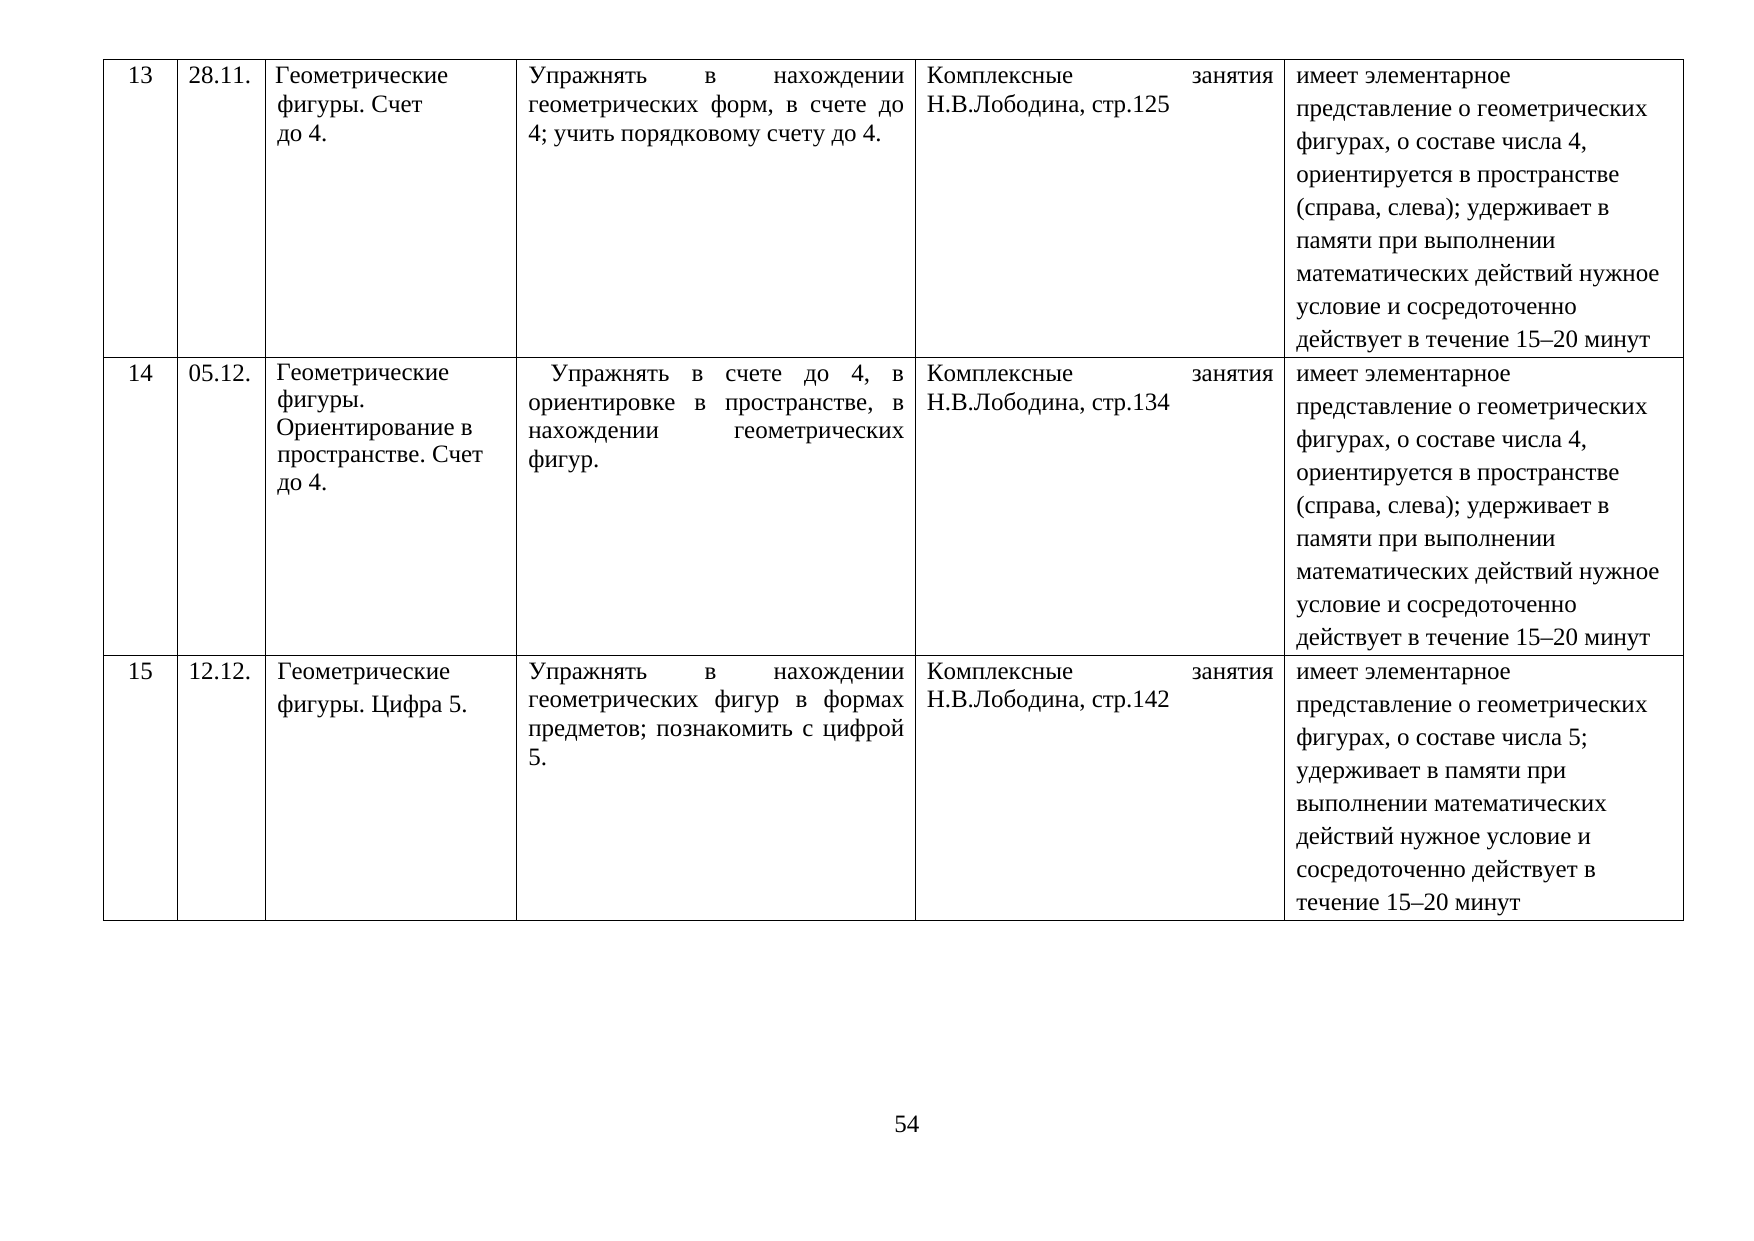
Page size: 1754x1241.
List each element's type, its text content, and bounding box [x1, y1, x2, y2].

table_cell Комплексные занятия Н.В.Лободина, стр.125 [916, 60, 1284, 357]
table_cell 28.11. [178, 60, 265, 357]
table_cell 14 [104, 358, 177, 655]
table_cell Геометрические фигуры. Цифра 5. [266, 656, 516, 919]
table_cell Комплексные занятия Н.В.Лободина, стр.134 [916, 358, 1284, 655]
table_cell Упражнять в нахождении геометрических форм, в счете до 4; учить порядковому счету до 4. [517, 60, 915, 357]
table_cell Комплексные занятия Н.В.Лободина, стр.142 [916, 656, 1284, 919]
table_cell Геометрические фигуры. Счет до 4. [266, 60, 516, 357]
table_cell Упражнять в счете до 4, в ориентировке в пространстве, в нахождении геометрических фигур. [517, 358, 915, 655]
table_cell 12.12. [178, 656, 265, 919]
table_cell 05.12. [178, 358, 265, 655]
table_cell 13 [104, 60, 177, 357]
table_cell имеет элементарное представление о геометрических фигурах, о составе числа 4, ориентируется в пространстве (справа, слева); удерживает в памяти при выполнении математических действий нужное условие и сосредоточенно действует в течение 15–20 минут [1285, 358, 1683, 655]
table_cell 15 [104, 656, 177, 919]
table_cell имеет элементарное представление о геометрических фигурах, о составе числа 4, ориентируется в пространстве (справа, слева); удерживает в памяти при выполнении математических действий нужное условие и сосредоточенно действует в течение 15–20 минут [1285, 60, 1683, 357]
table_cell Геометрические фигуры. Ориентирование в пространстве. Счет до 4. [266, 358, 516, 655]
table_cell Упражнять в нахождении геометрических фигур в формах предметов; познакомить с цифрой 5. [517, 656, 915, 919]
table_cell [1285, 656, 1683, 919]
